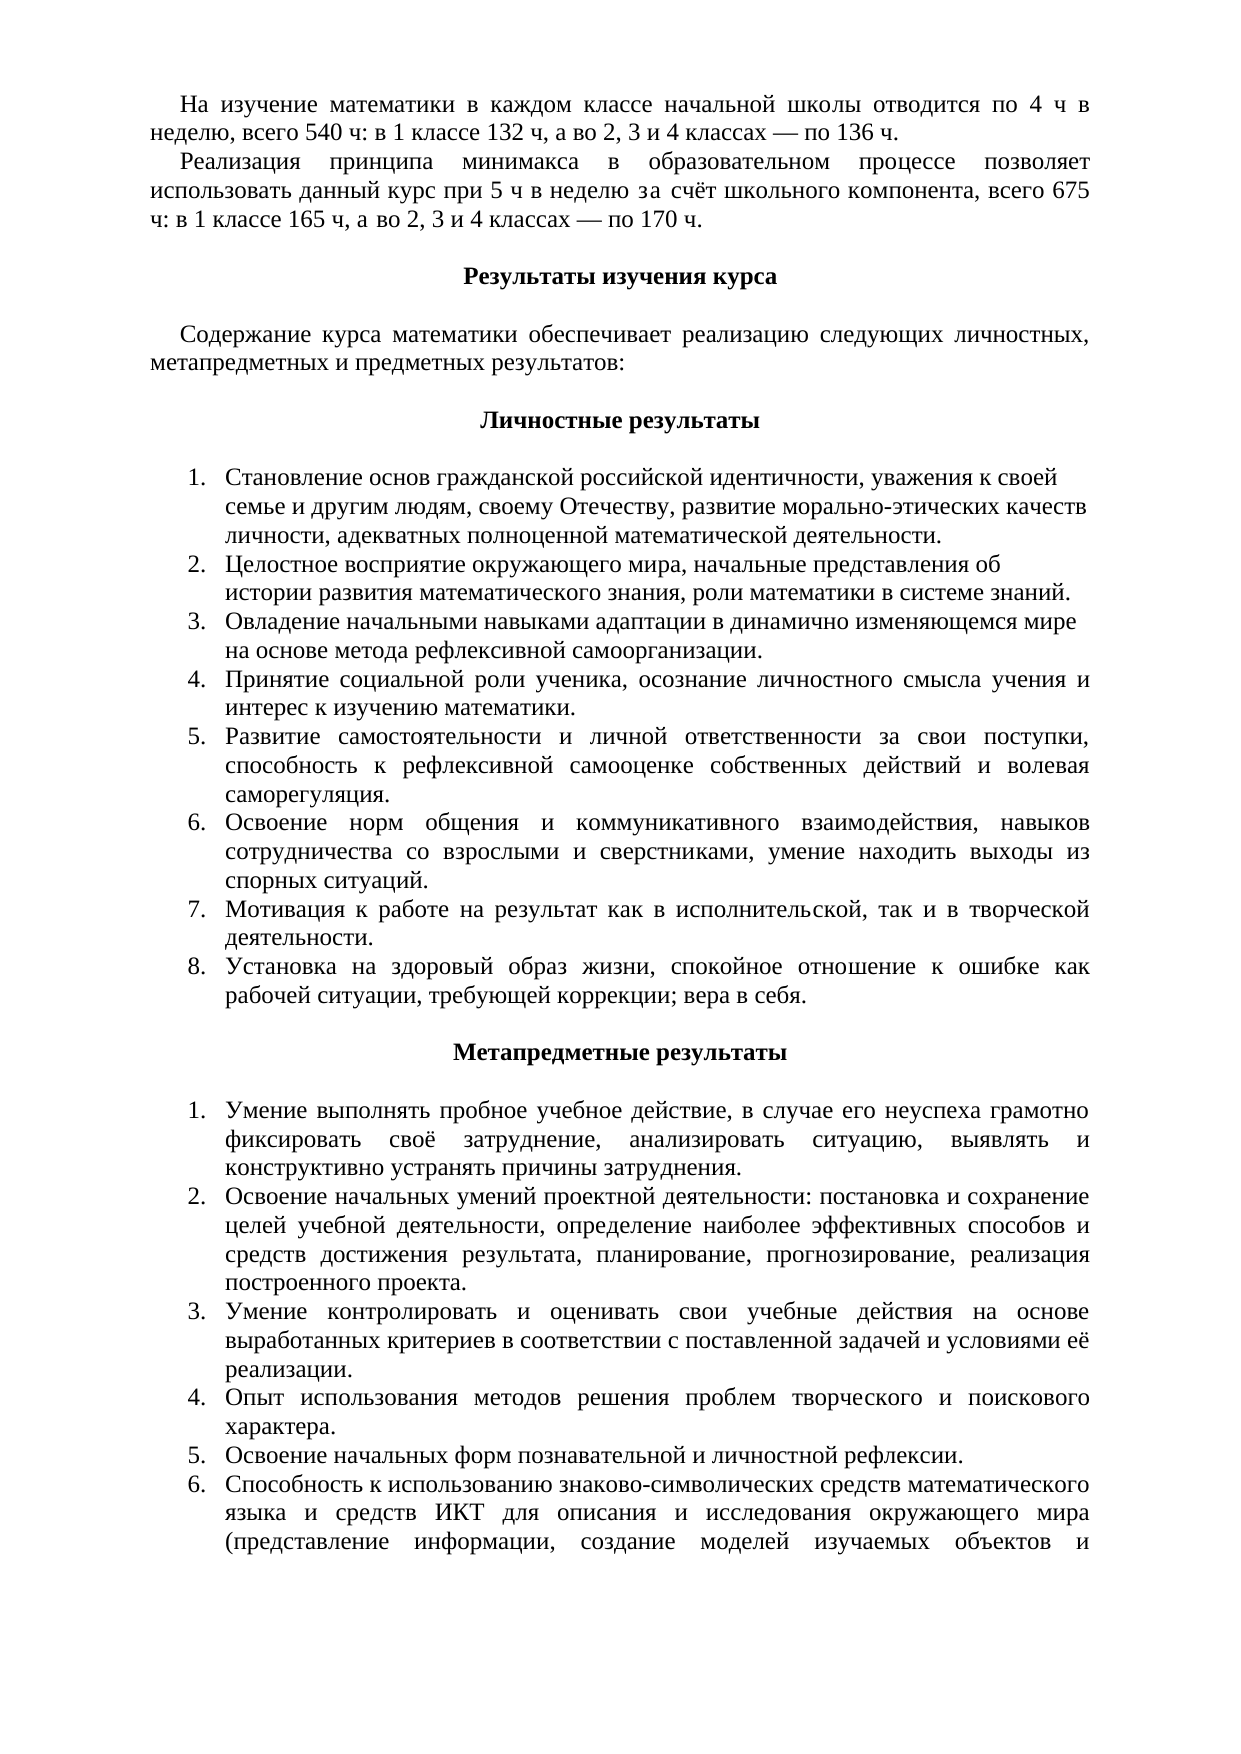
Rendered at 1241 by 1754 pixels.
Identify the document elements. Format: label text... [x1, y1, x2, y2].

list Целостное восприятие окружающего мира, начальные представления об истории развития математического знания, роли математики в системе знаний. [187, 549, 1090, 606]
list Освоение норм общения и коммуникативного взаимодействия, навыков сотрудничества со взрослыми и сверстниками, умение находить выходы из спорных ситуаций. [187, 807, 1090, 894]
list Мотивация к работе на результат как в исполнительской, так и в творческой деятельности. [187, 894, 1090, 951]
text Содержание курса математики обеспечивает реализацию следующих личностных, метапредметных и предметных результатов: [150, 319, 1090, 376]
list Умение выполнять пробное учебное действие, в случае его неуспеха грамотно фиксировать своё затруднение, анализировать ситуацию, выявлять и конструктивно устранять причины затруднения. [187, 1095, 1090, 1181]
text Результаты изучения курса [150, 261, 1090, 290]
list Принятие социальной роли ученика, осознание личностного смысла учения и интерес к изучению математики. [187, 664, 1090, 721]
list Умение контролировать и оценивать свои учебные действия на основе выработанных критериев в соответствии с поставленной задачей и условиями её реализации. [187, 1296, 1090, 1382]
text Метапредметные результаты [150, 1037, 1090, 1066]
text На изучение математики в каждом классе начальной школы отводится по 4 ч в неделю, всего 540 ч: в 1 классе 132 ч, а во 2, 3 и 4 классах — по 136 ч. [150, 89, 1090, 146]
list Опыт использования методов решения проблем творческого и поискового характера. [187, 1382, 1090, 1440]
list Овладение начальными навыками адаптации в динамично изменяющемся мире на основе метода рефлексивной самоорганизации. [187, 606, 1090, 664]
list Развитие самостоятельности и личной ответственности за свои поступки, способность к рефлексивной самооценке собственных действий и волевая саморегуляция. [187, 721, 1090, 807]
list Освоение начальных форм познавательной и личностной рефлексии. [187, 1440, 1090, 1469]
list Освоение начальных умений проектной деятельности: постановка и сохранение целей учебной деятельности, определение наиболее эффективных способов и средств достижения результата, планирование, прогнозирование, реализация построенного проекта. [187, 1181, 1090, 1296]
list Установка на здоровый образ жизни, спокойное отношение к ошибке как рабочей ситуации, требующей коррекции; вера в себя. [187, 951, 1090, 1009]
text Личностные результаты [150, 405, 1090, 434]
list Становление основ гражданской российской идентичности, уважения к своей семье и другим людям, своему Отечеству, развитие морально-этических качеств личности, адекватных полноценной математической деятельности. [187, 462, 1090, 549]
text Реализация принципа минимакса в образовательном процессе позволяет использовать данный курс при 5 ч в неделю за счёт школьного компонента, всего 675 ч: в 1 классе 165 ч, а во 2, 3 и 4 классах — по 170 ч. [150, 146, 1090, 232]
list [187, 1469, 1090, 1555]
